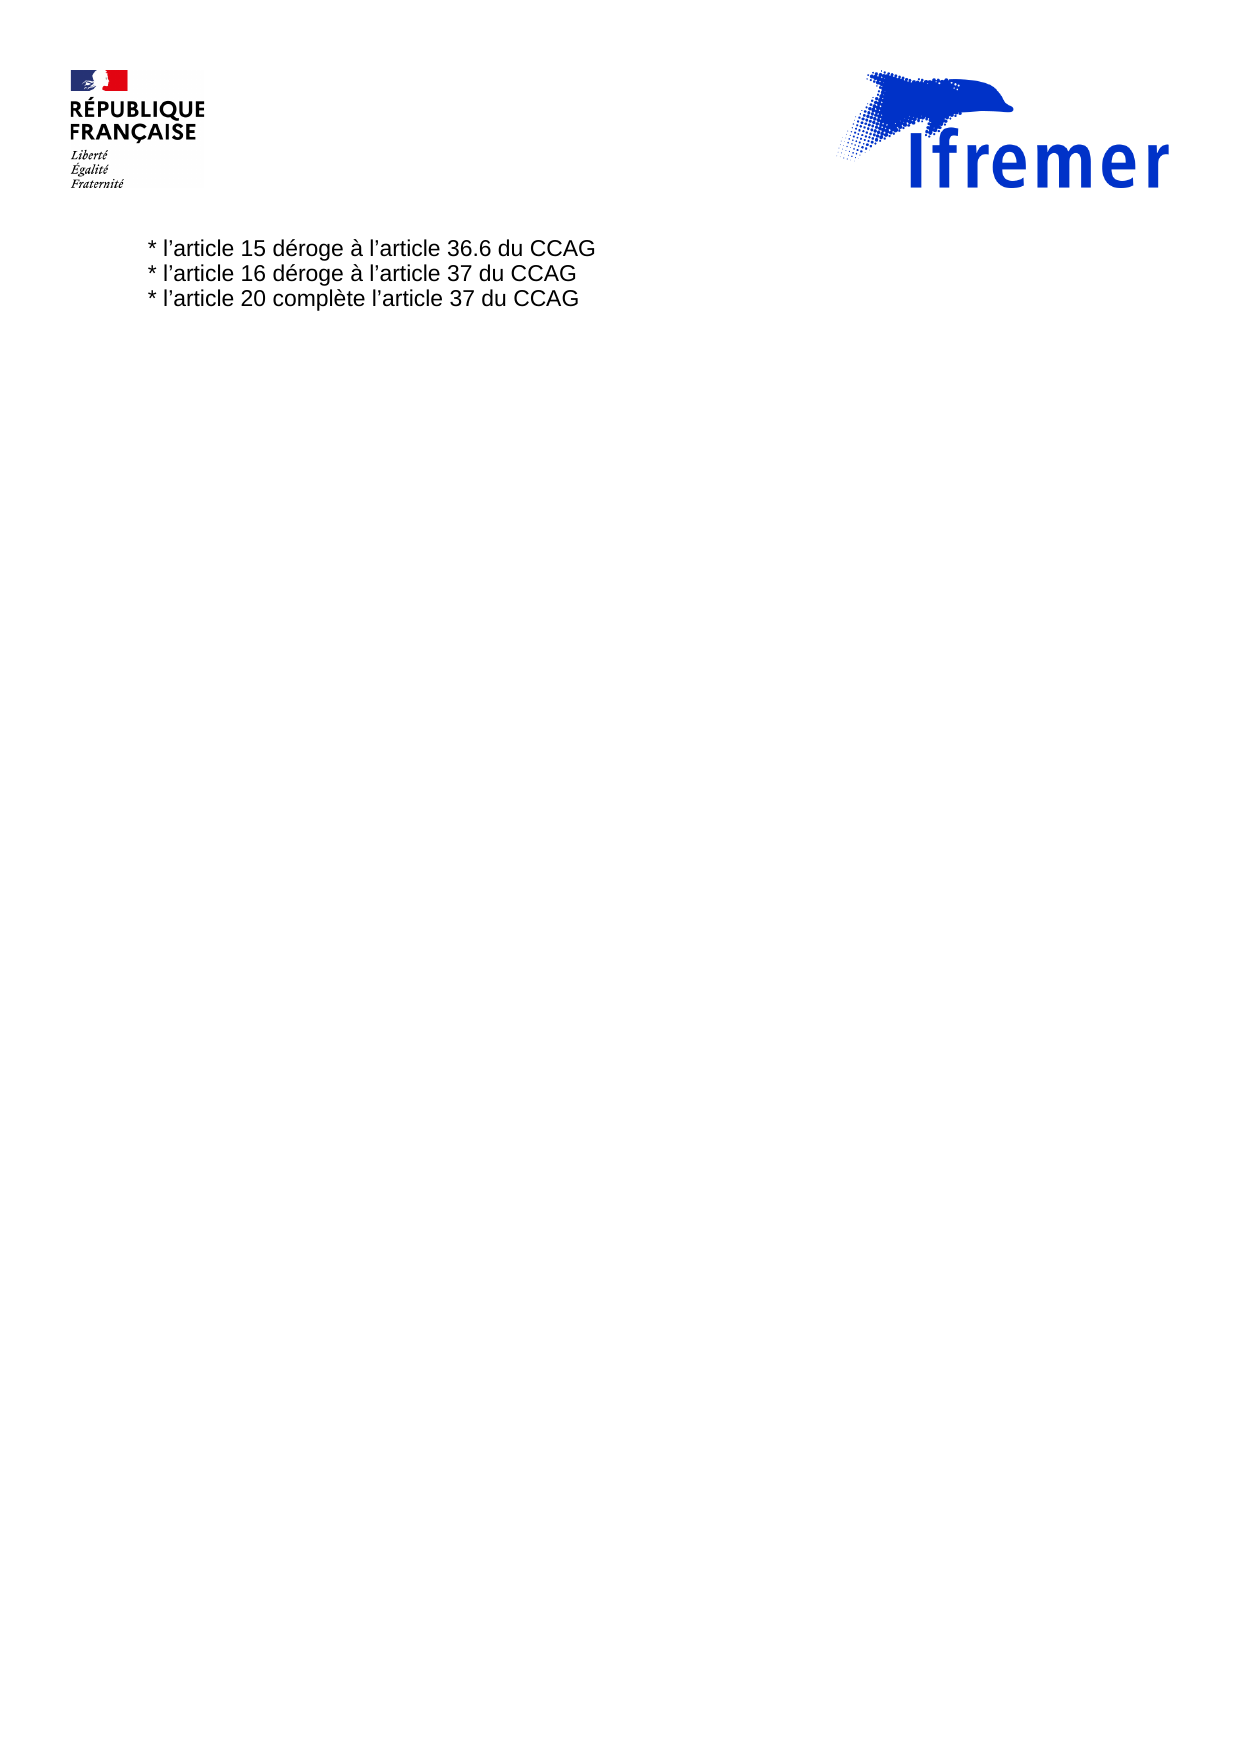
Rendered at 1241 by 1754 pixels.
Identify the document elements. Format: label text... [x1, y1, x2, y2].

picture [836, 70, 1169, 188]
text * l’article 15 déroge à l’article 36.6 du CCAG [148, 236, 1092, 261]
text * l’article 20 complète l’article 37 du CCAG [148, 286, 1092, 311]
text * l’article 16 déroge à l’article 37 du CCAG [148, 261, 1092, 286]
picture [70, 70, 205, 188]
